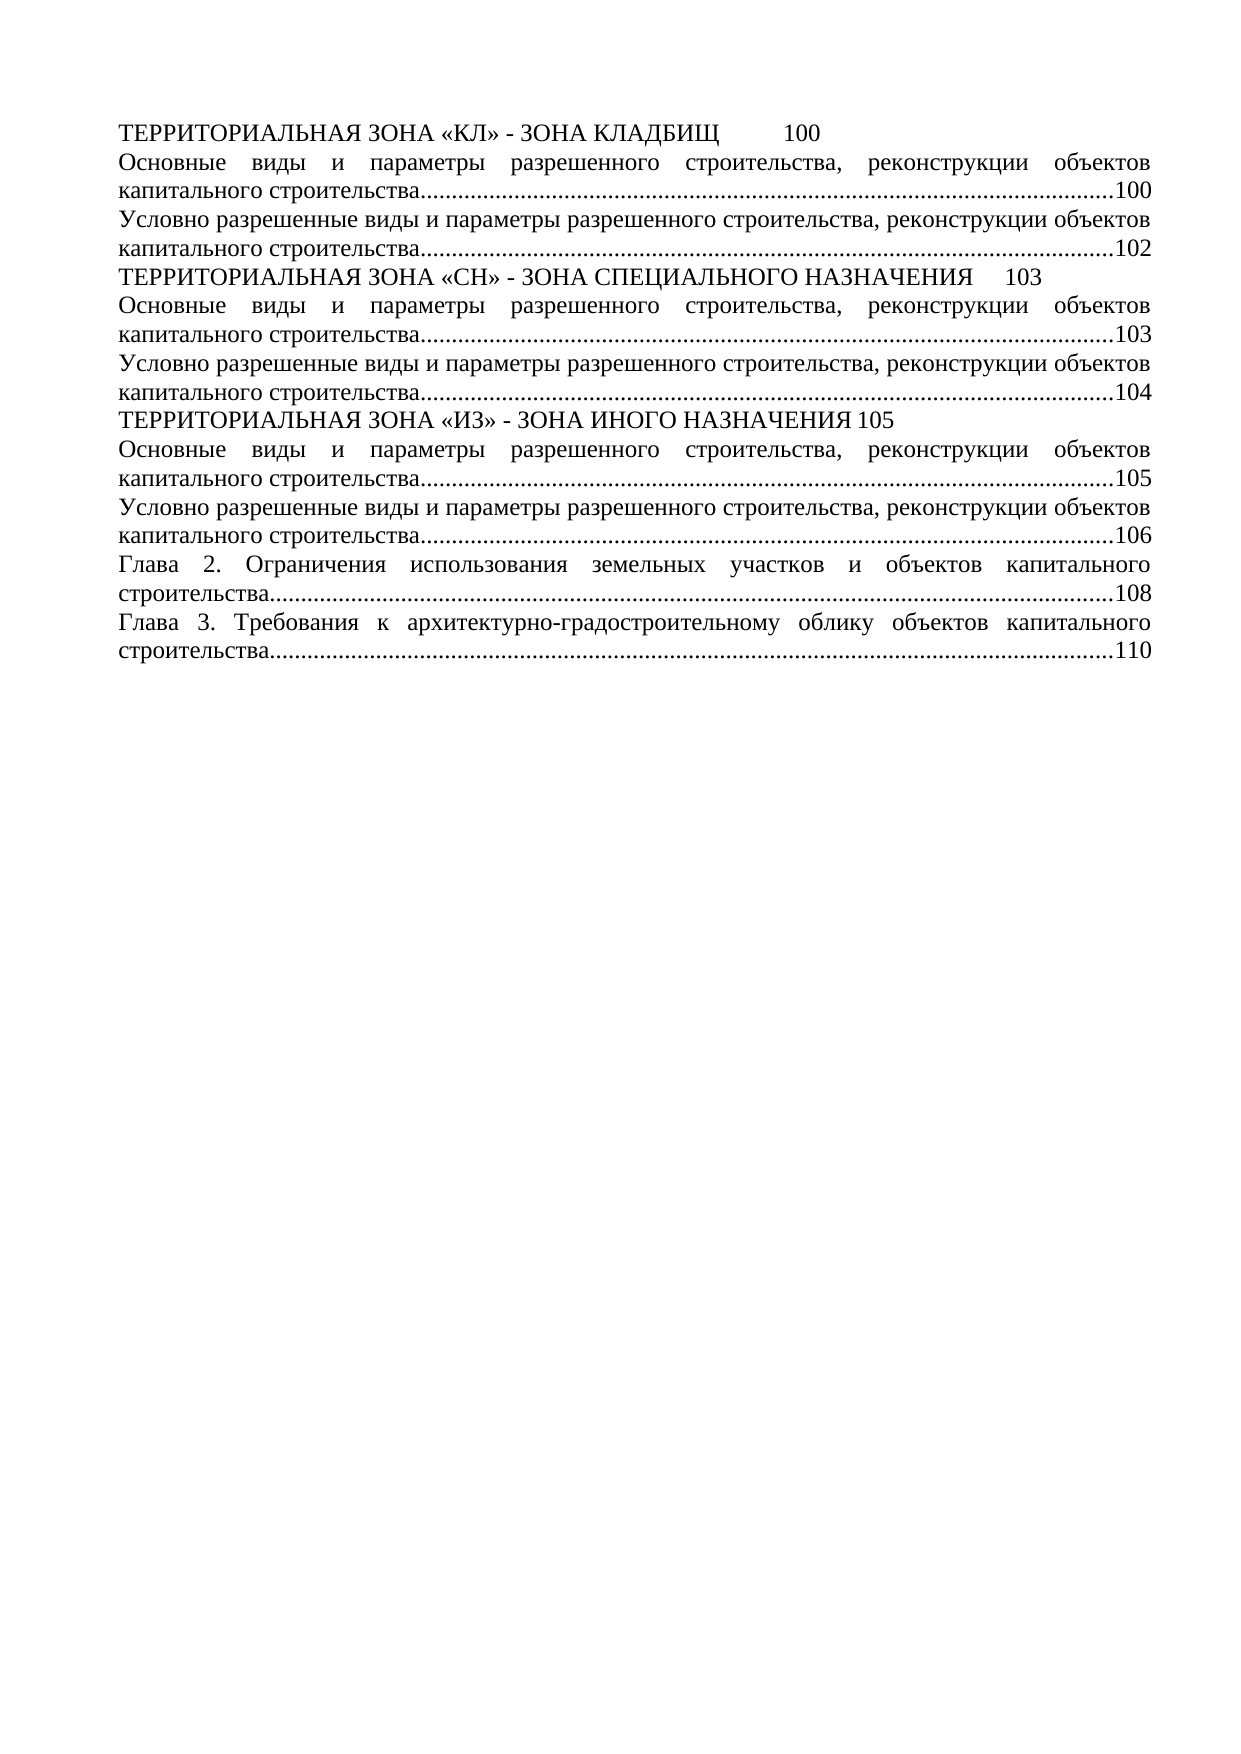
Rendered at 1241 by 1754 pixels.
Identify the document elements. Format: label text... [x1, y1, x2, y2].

text ТЕРРИТОРИАЛЬНАЯ ЗОНА «СН» - ЗОНА СПЕЦИАЛЬНОГО НАЗНАЧЕНИЯ 103 [118, 262, 1152, 291]
text Условно разрешенные виды и параметры разрешенного строительства, реконструкции объектов капитального строительства 102 [118, 204, 1152, 262]
text Условно разрешенные виды и параметры разрешенного строительства, реконструкции объектов капитального строительства 104 [118, 348, 1152, 406]
text Глава 2. Ограничения использования земельных участков и объектов капитального строительства 108 [118, 549, 1152, 607]
text ТЕРРИТОРИАЛЬНАЯ ЗОНА «ИЗ» - ЗОНА ИНОГО НАЗНАЧЕНИЯ 105 [118, 406, 1152, 434]
text ТЕРРИТОРИАЛЬНАЯ ЗОНА «КЛ» - ЗОНА КЛАДБИЩ 100 [118, 118, 1152, 147]
text Глава 3. Требования к архитектурно-градостроительному облику объектов капитального строительства 110 [118, 607, 1152, 664]
text Основные виды и параметры разрешенного строительства, реконструкции объектов капитального строительства 103 [118, 291, 1152, 348]
text Основные виды и параметры разрешенного строительства, реконструкции объектов капитального строительства 105 [118, 434, 1152, 492]
text Условно разрешенные виды и параметры разрешенного строительства, реконструкции объектов капитального строительства 106 [118, 492, 1152, 549]
text Основные виды и параметры разрешенного строительства, реконструкции объектов капитального строительства 100 [118, 147, 1152, 204]
